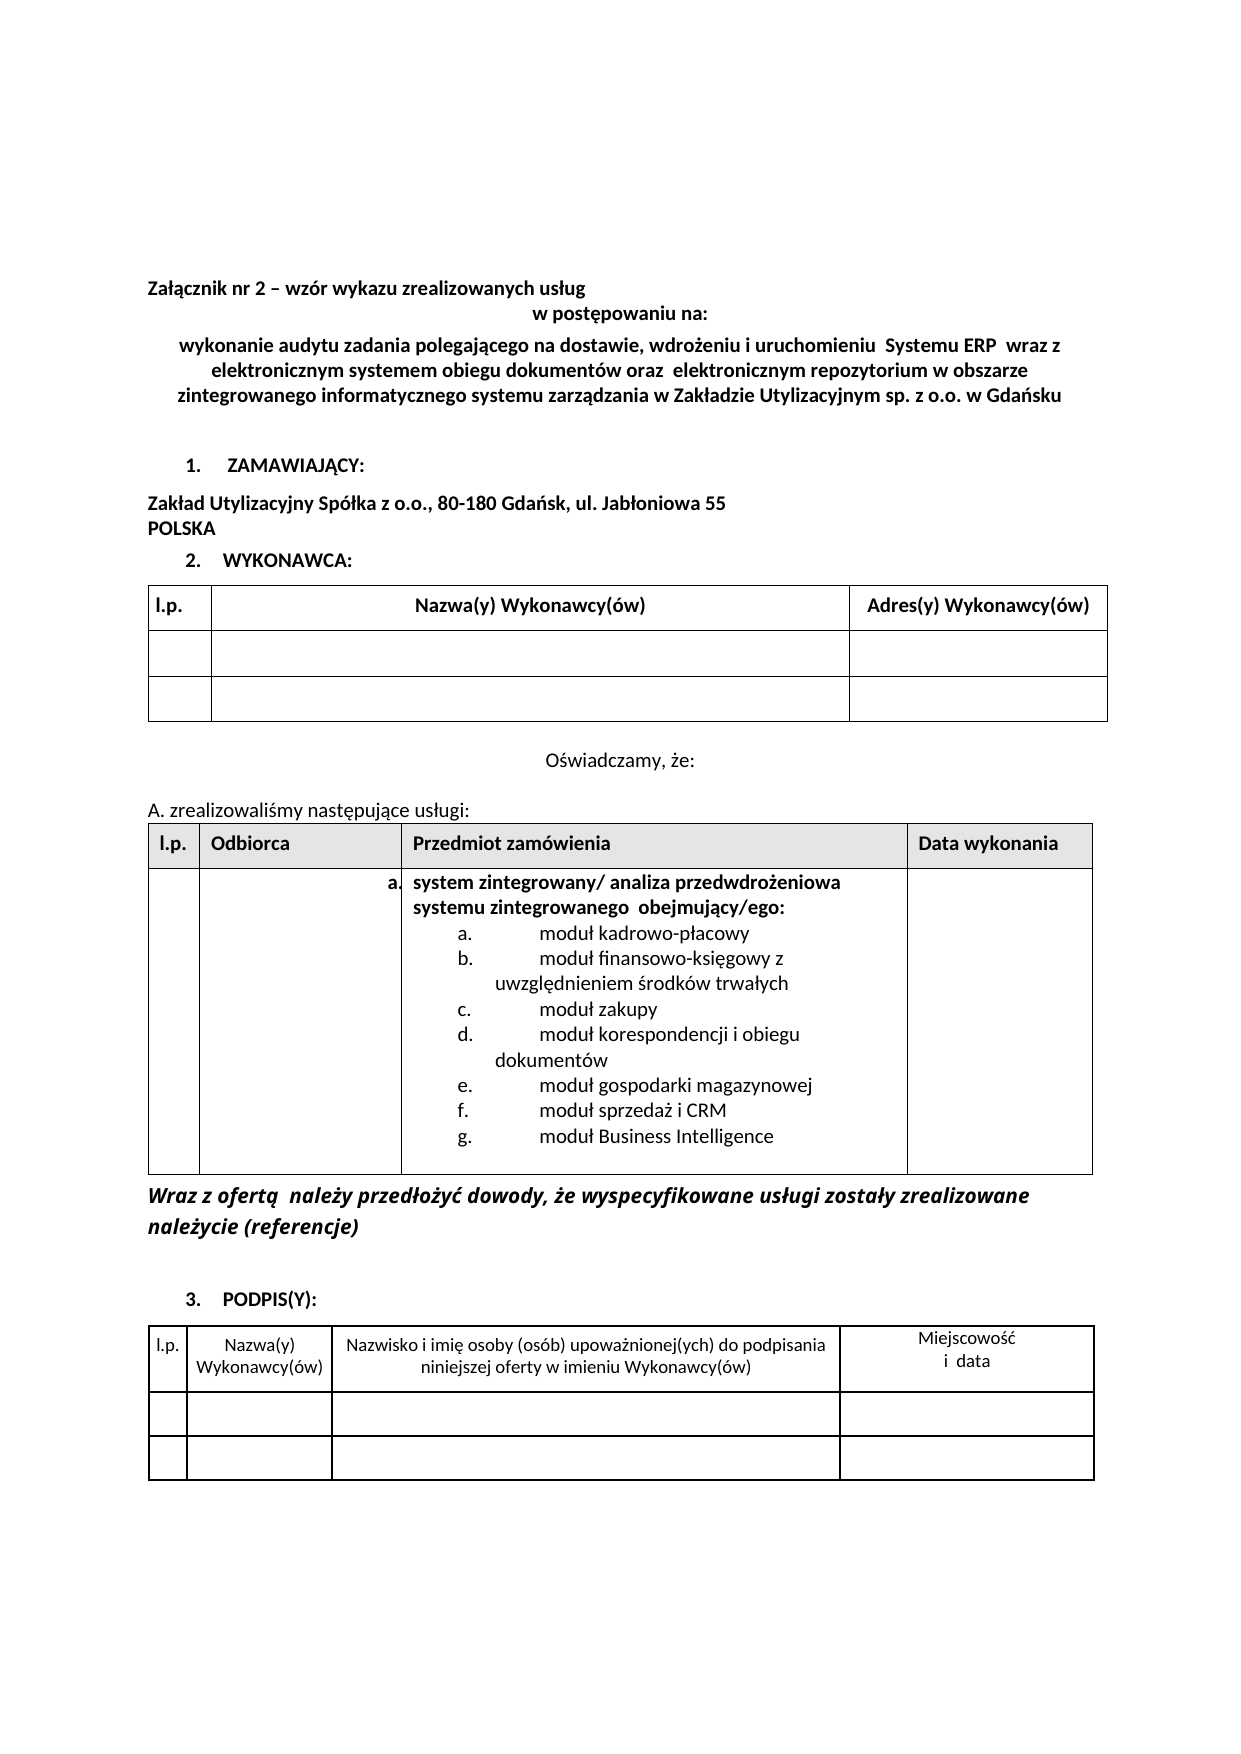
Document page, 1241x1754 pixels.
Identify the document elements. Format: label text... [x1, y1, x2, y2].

table_cell [212, 677, 849, 721]
table_cell [850, 677, 1107, 721]
text POLSKA [148, 516, 1093, 541]
list WYKONAWCA: [185, 547, 1093, 573]
table_header Data wykonania [908, 824, 1092, 868]
table_cell [188, 1393, 331, 1435]
table_cell [200, 869, 401, 1174]
table_cell [841, 1437, 1093, 1479]
text w postępowaniu na: [148, 300, 1093, 326]
table_cell [149, 631, 211, 676]
text wykonanie audytu zadania polegającego na dostawie, wdrożeniu i uruchomieniu Systemu ERP wraz z elektronicznym systemem obiegu dokumentów oraz elektronicznym repozytorium w obszarze zintegrowanego informatycznego systemu zarządzania w Zakładzie Utylizacyjnym sp. z o.o. w Gdańsku [148, 332, 1093, 408]
table_cell [850, 631, 1107, 676]
table_header Nazwisko i imię osoby (osób) upoważnionej(ych) do podpisania niniejszej oferty w imieniu Wykonawcy(ów) [333, 1327, 839, 1391]
table_header l.p. [150, 1327, 186, 1391]
text Zakład Utylizacyjny Spółka z o.o., 80-180 Gdańsk, ul. Jabłoniowa 55 [148, 490, 1093, 516]
table_cell [212, 631, 849, 676]
table_cell [333, 1437, 839, 1479]
table_header Nazwa(y) Wykonawcy(ów) [212, 586, 849, 630]
table_cell [150, 1393, 186, 1435]
table_header Przedmiot zamówienia [402, 824, 907, 868]
list PODPIS(Y): [185, 1287, 1093, 1312]
table_cell [149, 869, 199, 1174]
table_cell [841, 1393, 1093, 1435]
text Oświadczamy, że: [148, 747, 1093, 772]
table_cell [908, 869, 1092, 1174]
list Wraz z ofertą należy przedłożyć dowody, że wyspecyfikowane usługi zostały zrealizowane należycie (referencje) [148, 1181, 1093, 1240]
table_header Odbiorca [200, 824, 401, 868]
table_cell [149, 677, 211, 721]
table_header Miejscowość i data [841, 1327, 1093, 1391]
table_header Nazwa(y) Wykonawcy(ów) [188, 1327, 331, 1391]
table_header l.p. [149, 824, 199, 868]
table_header Adres(y) Wykonawcy(ów) [850, 586, 1107, 630]
table_cell [150, 1437, 186, 1479]
table_cell a. system zintegrowany/ analiza przedwdrożeniowa systemu zintegrowanego obejmujący/ego: moduł kadrowo-płacowy moduł finansowo-księgowy z uwzględnieniem środków trwałych moduł zakupy moduł korespondencji i obiegu dokumentów moduł gospodarki magazynowej moduł sprzedaż i CRM moduł Business Intelligence [402, 869, 907, 1174]
text Załącznik nr 2 – wzór wykazu zrealizowanych usług [148, 275, 1093, 300]
list ZAMAWIAJĄCY: [185, 452, 1093, 478]
table_cell [333, 1393, 839, 1435]
table_cell [188, 1437, 331, 1479]
table_header l.p. [149, 586, 211, 630]
text A. zrealizowaliśmy następujące usługi: [148, 797, 1093, 823]
